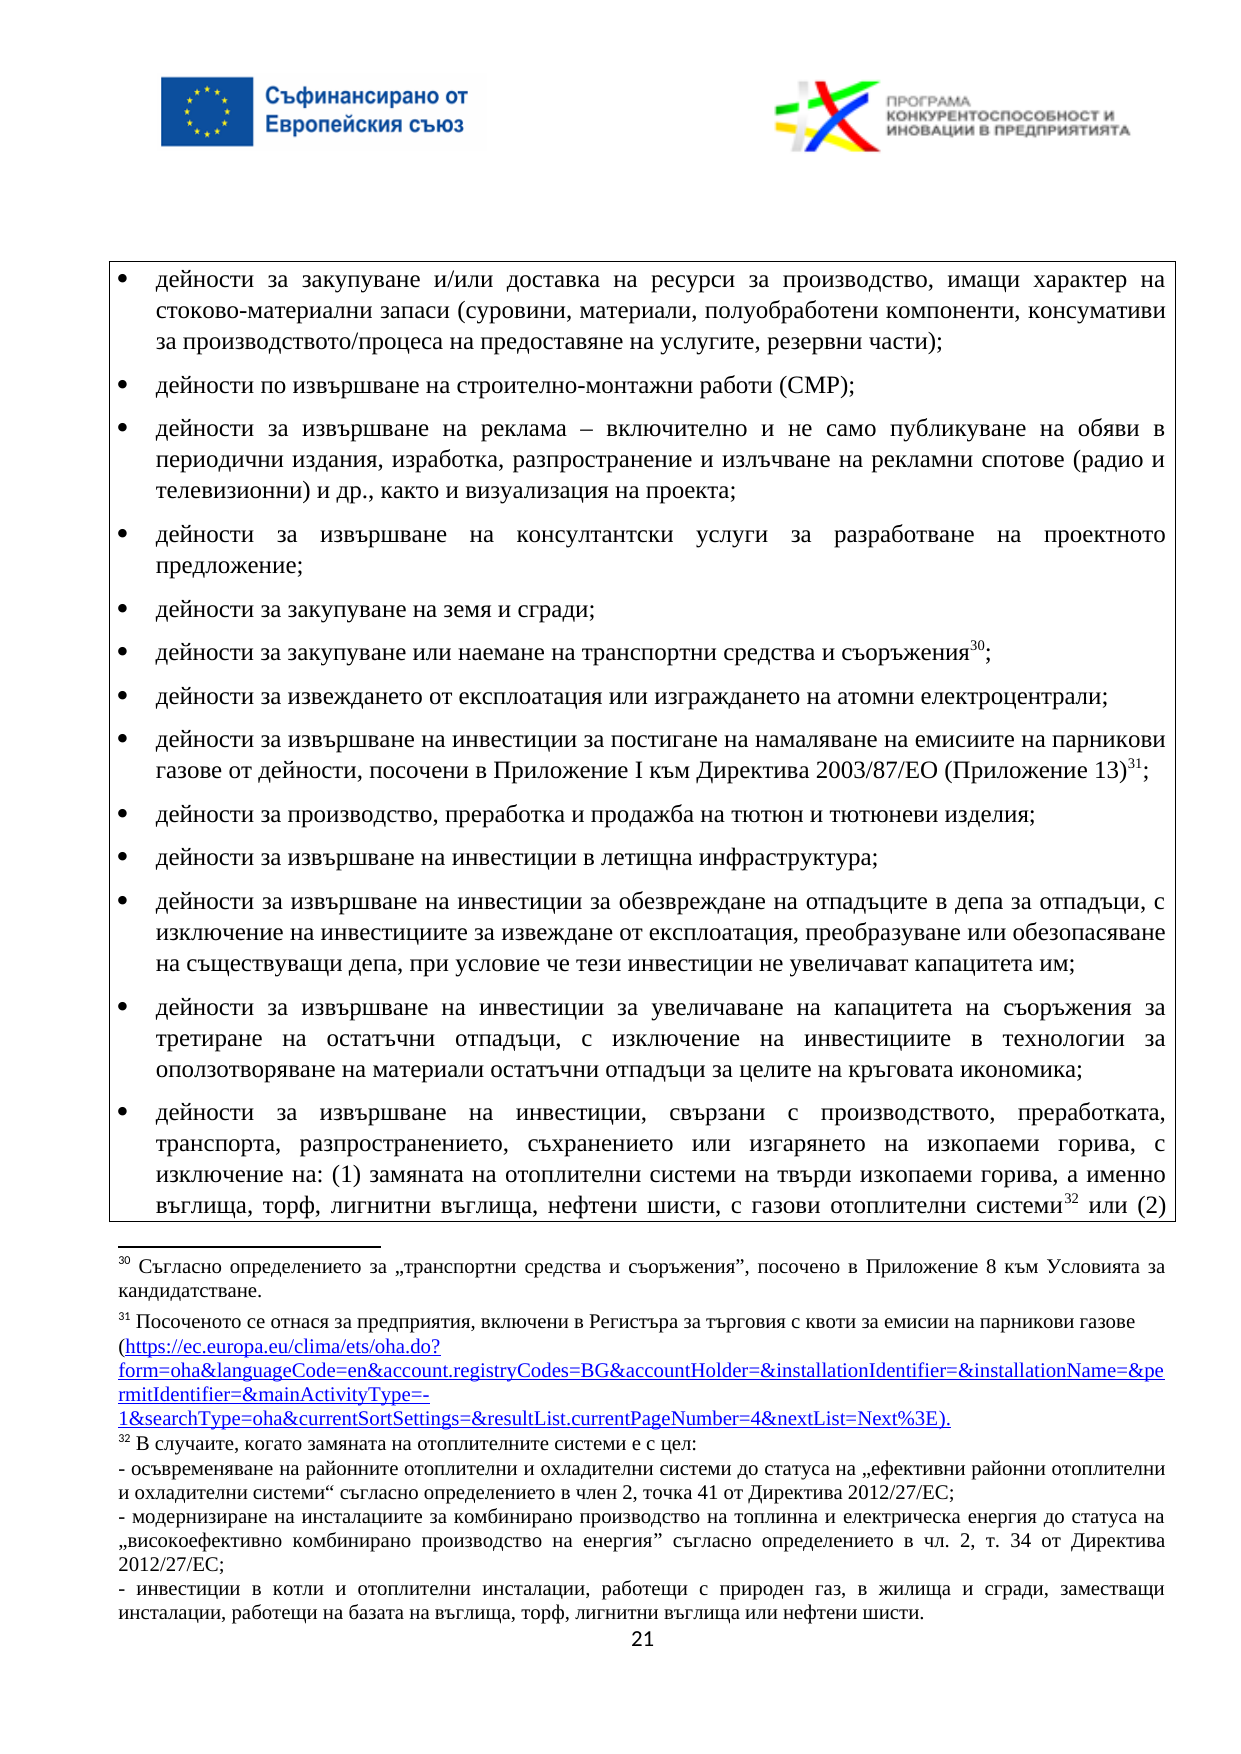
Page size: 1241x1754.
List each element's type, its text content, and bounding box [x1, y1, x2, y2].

list дейности за извършване на инвестиции за увеличаване на капацитета на съоръжения за третиране на остатъчни отпадъци, с изключение на инвестициите в технологии за оползотворяване на материали остатъчни отпадъци за целите на кръговата икономика; [110, 988, 1175, 1082]
list дейности за извършване на инвестиции за обезвреждане на отпадъците в депа за отпадъци, с изключение на инвестициите за извеждане от експлоатация, преобразуване или обезопасяване на съществуващи депа, при условие че тези инвестиции не увеличават капацитета им; [110, 883, 1175, 977]
list дейности за извършване на инвестиции за постигане на намаляване на емисиите на парникови газове от дейности, посочени в Приложение I към Директива 2003/87/ЕО (Приложение 13); [110, 721, 1175, 784]
list дейности за извеждането от експлоатация или изграждането на атомни електроцентрали; [110, 678, 1175, 709]
list дейности за закупуване или наемане на транспортни средства и съоръжения; [110, 634, 1175, 666]
list дейности за извършване на консултантски услуги за разработване на проектното предложение; [110, 516, 1175, 579]
list дейности за извършване на инвестиции в летищна инфраструктура; [110, 839, 1175, 871]
list дейности за извършване на реклама – включително и не само публикуване на обяви в периодични издания, изработка, разпространение и излъчване на рекламни спотове (радио и телевизионни) и др., както и визуализация на проекта; [110, 410, 1175, 504]
list дейности за закупуване и/или доставка на ресурси за производство, имащи характер на стоково-материални запаси (суровини, материали, полуобработени компоненти, консумативи за производството/процеса на предоставяне на услугите, резервни части); [110, 262, 1175, 355]
picture [157, 73, 488, 151]
picture [773, 73, 1134, 161]
list дейности за извършване на инвестиции, свързани с производството, преработката, транспорта, разпространението, съхранението или изгарянето на изкопаеми горива, с изключение на: (1) замяната на отоплителни системи на твърди изкопаеми горива, а именно въглища, торф, лигнитни въглища, нефтени шисти, с газови отоплителни системи или (2) инвестиции в разширяването и промяната на предназначението, преобразуването или преоборудването на газопреносни и разпределителни мрежи, при условие че тези инвестиции подготвят мрежите за добавяне в системата на възобновяеми и нисковъглеродни газове, като водород, биометан и синтетичен газ, и позволяват заместването на инсталации за твърди изкопаеми горива; [110, 1094, 1175, 1221]
list дейности по извършване на строително-монтажни работи (СМР); [110, 367, 1175, 399]
list дейности за производство, преработка и продажба на тютюн и тютюневи изделия; [110, 796, 1175, 828]
list дейности за закупуване на земя и сгради; [110, 591, 1175, 622]
